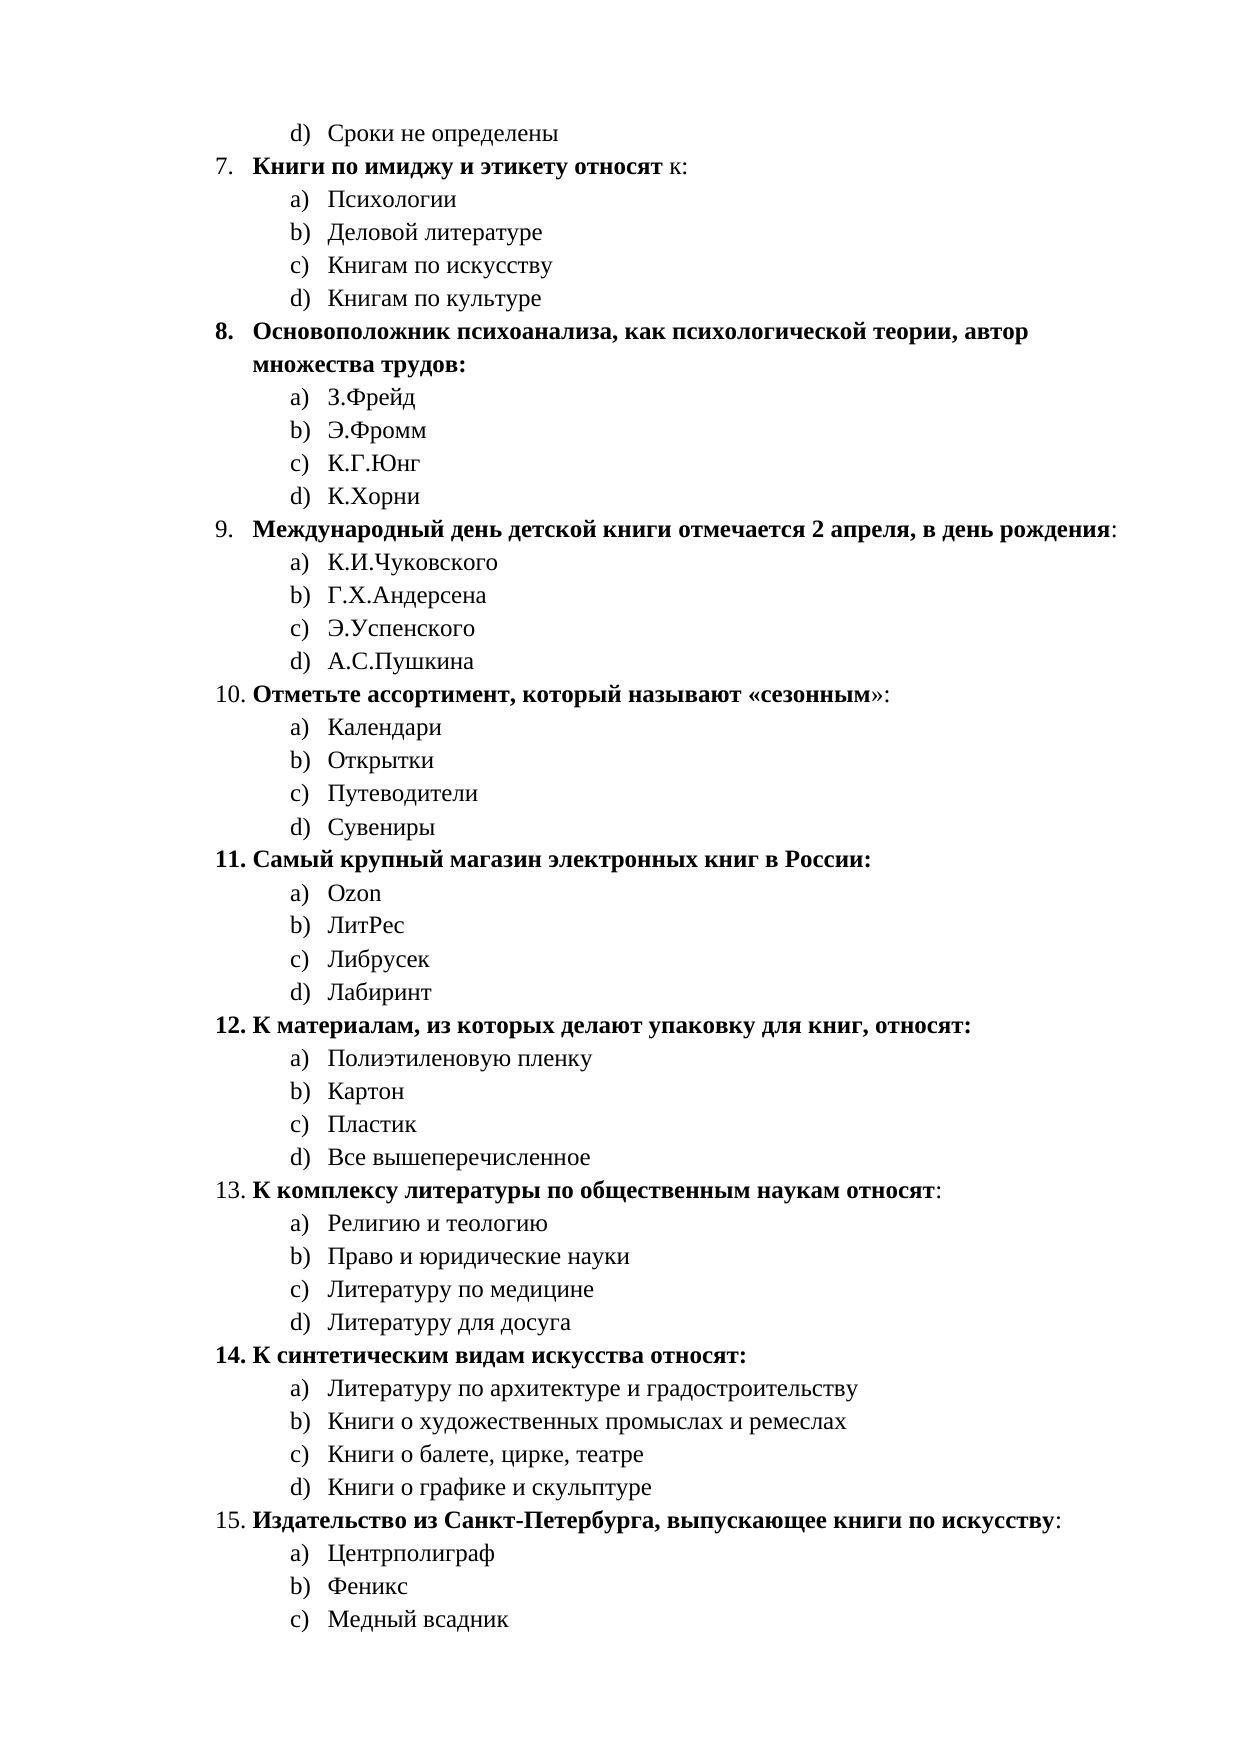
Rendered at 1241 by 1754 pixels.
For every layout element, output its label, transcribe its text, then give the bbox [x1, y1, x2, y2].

list К синтетическим видам искусства относят: [215, 1340, 1152, 1369]
list А.С.Пушкина [290, 646, 1152, 675]
list Путеводители [290, 778, 1152, 807]
list Отметьте ассортимент, который называют «сезонным»: [215, 679, 1152, 708]
list Книги о балете, цирке, театре [290, 1439, 1152, 1468]
list К материалам, из которых делают упаковку для книг, относят: [215, 1010, 1152, 1038]
list Ozon [290, 878, 1152, 906]
list Сроки не определены [290, 118, 1152, 147]
list Книги по имиджу и этикету относят к: [215, 151, 1152, 180]
list Э.Фромм [290, 415, 1152, 444]
list Психологии [290, 184, 1152, 213]
list Г.Х.Андерсена [290, 580, 1152, 609]
list К.И.Чуковского [290, 547, 1152, 576]
list Литературу по медицине [290, 1274, 1152, 1303]
list Книги о графике и скульптуре [290, 1472, 1152, 1501]
list Деловой литературе [290, 217, 1152, 246]
list Картон [290, 1076, 1152, 1104]
list Международный день детской книги отмечается 2 апреля, в день рождения: [215, 514, 1152, 543]
list Право и юридические науки [290, 1241, 1152, 1269]
list Все вышеперечисленное [290, 1142, 1152, 1171]
list Литературу по архитектуре и градостроительству [290, 1373, 1152, 1402]
list Лабиринт [290, 977, 1152, 1005]
list Религию и теологию [290, 1208, 1152, 1237]
list Издательство из Санкт-Петербурга, выпускающее книги по искусству: [215, 1505, 1152, 1534]
list Основоположник психоанализа, как психологической теории, автор множества трудов: [215, 316, 1152, 378]
list Полиэтиленовую пленку [290, 1043, 1152, 1071]
list К.Хорни [290, 481, 1152, 510]
list ЛитРес [290, 911, 1152, 939]
list К комплексу литературы по общественным наукам относят: [215, 1175, 1152, 1203]
list Либрусек [290, 944, 1152, 972]
list Книги о художественных промыслах и ремеслах [290, 1406, 1152, 1435]
list Медный всадник [290, 1604, 1152, 1633]
list Центрполиграф [290, 1538, 1152, 1567]
list Открытки [290, 746, 1152, 774]
list Феникс [290, 1571, 1152, 1600]
list Книгам по искусству [290, 250, 1152, 279]
list Сувениры [290, 812, 1152, 840]
list Пластик [290, 1109, 1152, 1137]
list З.Фрейд [290, 382, 1152, 411]
list Э.Успенского [290, 613, 1152, 642]
list Самый крупный магазин электронных книг в России: [215, 844, 1152, 873]
list Литературу для досуга [290, 1307, 1152, 1336]
list К.Г.Юнг [290, 448, 1152, 477]
list Книгам по культуре [290, 283, 1152, 312]
list Календари [290, 712, 1152, 741]
